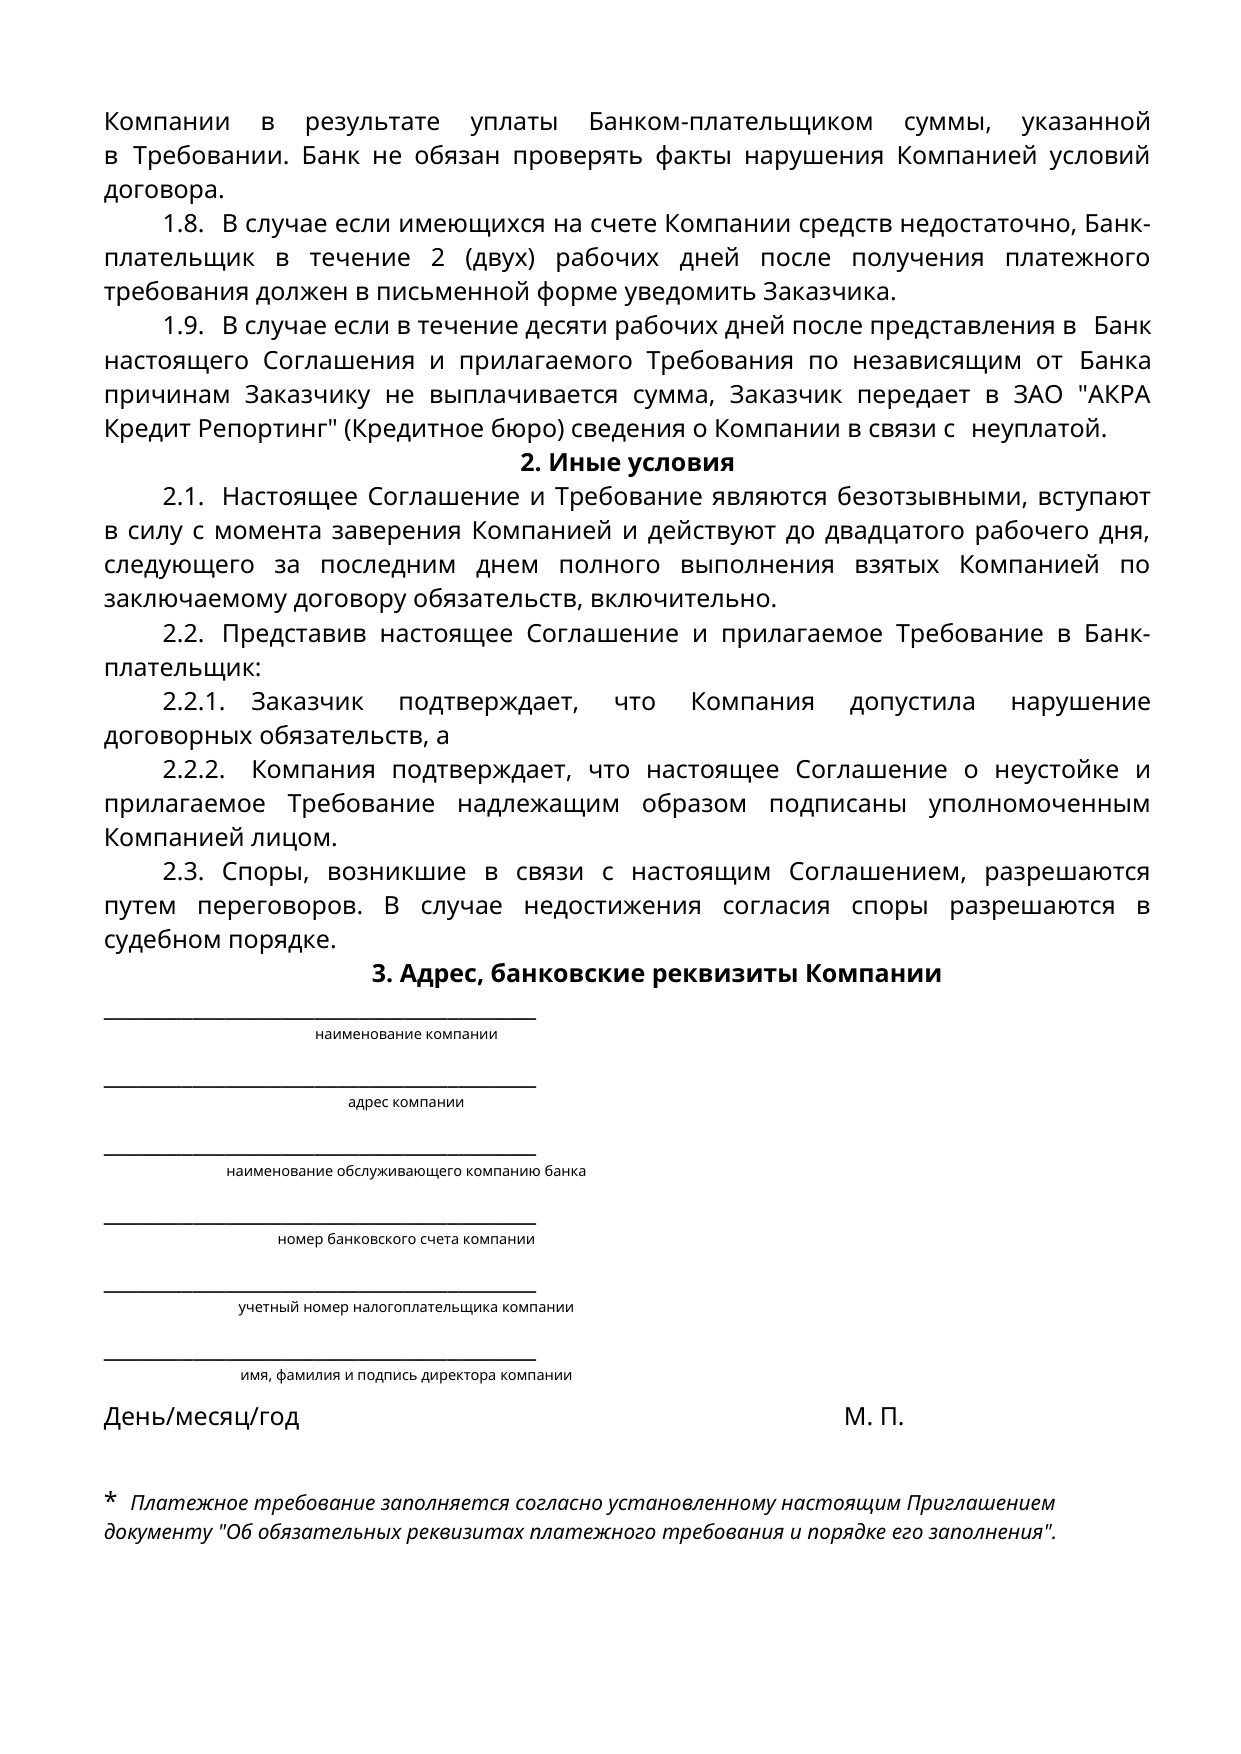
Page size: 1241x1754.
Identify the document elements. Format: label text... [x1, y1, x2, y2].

text _______________________________________ [103, 1194, 1152, 1228]
text _______________________________________ [103, 1058, 1152, 1092]
text 1.9. В случае если в течение десяти рабочих дней после представления в Банк настоящего Соглашения и прилагаемого Требования по независящим от Банка причинам Заказчику не выплачивается сумма, Заказчик передает в ЗАО "АКРА Кредит Репортинг" (Кредитное бюро) сведения о Компании в связи с неуплатой. [103, 308, 1152, 445]
text 2.2. Представив настоящее Соглашение и прилагаемое Требование в Банк-плательщик: [103, 615, 1152, 683]
text _______________________________________ [103, 1331, 1152, 1364]
text номер банковского счета компании [103, 1228, 709, 1262]
text 2.3. Споры, возникшие в связи с настоящим Соглашением, разрешаются путем переговоров. В случае недостижения согласия споры разрешаются в судебном порядке. [103, 854, 1152, 956]
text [103, 103, 1152, 206]
text * Платежное требование заполняется согласно установленному настоящим Приглашением документу "Об обязательных реквизитах платежного требования и порядке его заполнения". [103, 1483, 1152, 1546]
text 2.2.1. Заказчик подтверждает, что Компания допустила нарушение договорных обязательств, а [103, 683, 1152, 751]
text _______________________________________ [103, 1262, 1152, 1296]
text имя, фамилия и подпись директора компании [103, 1364, 709, 1399]
text 1.8. В случае если имеющихся на счете Компании средств недостаточно, Банк-плательщик в течение 2 (двух) рабочих дней после получения платежного требования должен в письменной форме уведомить Заказчика. [103, 206, 1152, 308]
text День/месяц/год М. П. [103, 1399, 1152, 1433]
text 2.2.2. Компания подтверждает, что настоящее Соглашение о неустойке и прилагаемое Требование надлежащим образом подписаны уполномоченным Компанией лицом. [103, 751, 1152, 854]
text 2. Иные условия [103, 445, 1152, 479]
text наименование обслуживающего компанию банка [103, 1160, 709, 1194]
text 2.1. Настоящее Соглашение и Требование являются безотзывными, вступают в силу с момента заверения Компанией и действуют до двадцатого рабочего дня, следующего за последним днем полного выполнения взятых Компанией по заключаемому договору обязательств, включительно. [103, 479, 1152, 615]
text _______________________________________ [103, 990, 1152, 1024]
text 3. Адрес, банковские реквизиты Компании [103, 956, 1152, 990]
text учетный номер налогоплательщика компании [103, 1296, 709, 1331]
text _______________________________________ [103, 1126, 1152, 1160]
text наименование компании [103, 1024, 709, 1058]
text адрес компании [103, 1092, 709, 1126]
